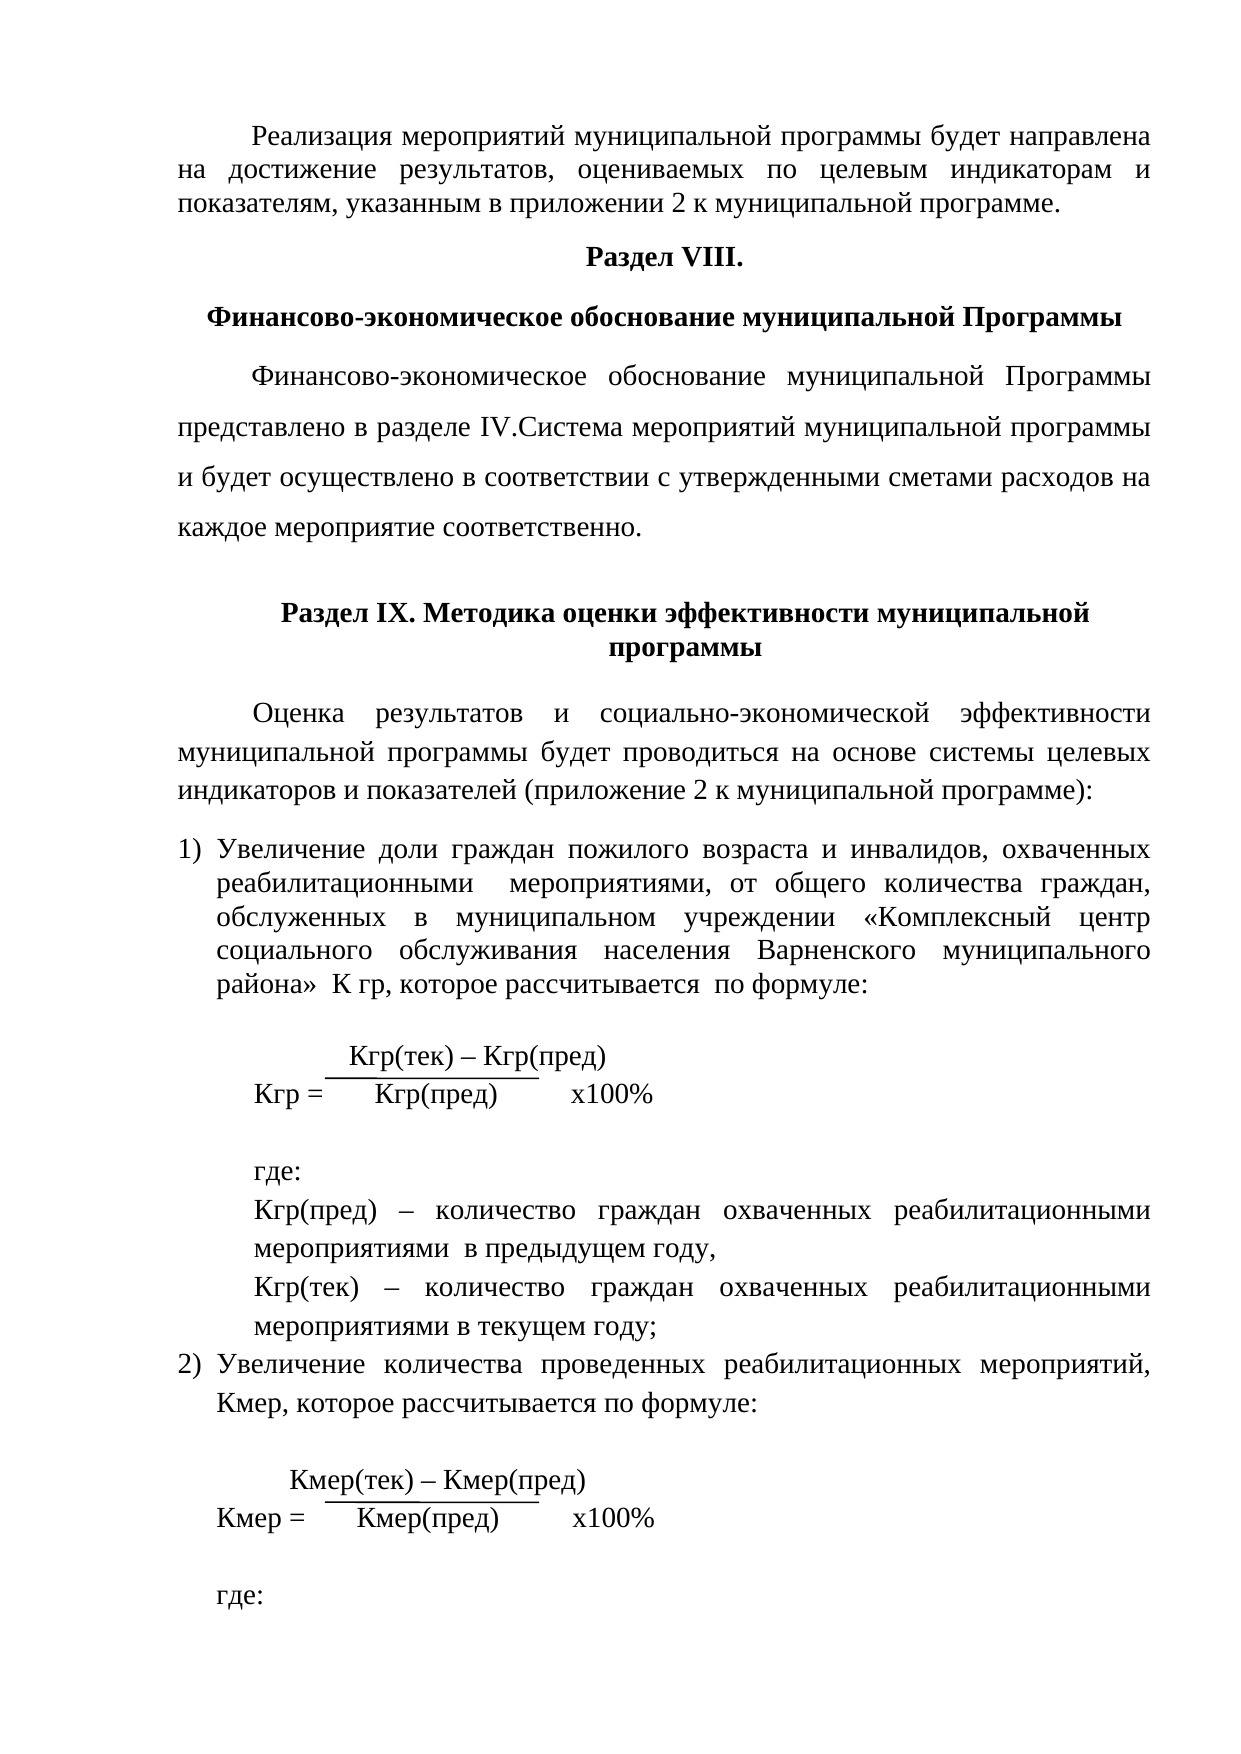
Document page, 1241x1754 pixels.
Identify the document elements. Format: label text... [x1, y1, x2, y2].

text Финансово-экономическое обоснование муниципальной Программы представлено в разделе IV.Система мероприятий муниципальной программы и будет осуществлено в соответствии с утвержденными сметами расходов на каждое мероприятие соответственно. [177, 358, 1152, 543]
list Кгр(тек) – Кгр(пред) [254, 1038, 1152, 1071]
list где: [216, 1577, 1152, 1611]
list где: [254, 1153, 1152, 1187]
list Кгр = Кгр(пред) х100% [254, 1076, 1152, 1110]
list Кмер = Кмер(пред) х100% [216, 1500, 1152, 1534]
text Оценка результатов и социально-экономической эффективности муниципальной программы будет проводиться на основе системы целевых индикаторов и показателей (приложение 2 к муниципальной программе): [177, 695, 1152, 806]
list Кмер(тек) – Кмер(пред) [216, 1462, 1152, 1495]
text Раздел IX. Методика оценки эффективности муниципальной программы [219, 595, 1152, 662]
text Реализация мероприятий муниципальной программы будет направлена на достижение результатов, оцениваемых по целевым индикаторам и показателям, указанным в приложении 2 к муниципальной программе. [177, 118, 1152, 219]
list Увеличение доли граждан пожилого возраста и инвалидов, охваченных реабилитационными мероприятиями, от общего количества граждан, обслуженных в муниципальном учреждении «Комплексный центр социального обслуживания населения Варненского муниципального района» К гр, которое рассчитывается по формуле: [177, 832, 1152, 999]
list Кгр(пред) – количество граждан охваченных реабилитационными мероприятиями в предыдущем году, [254, 1192, 1152, 1264]
list Увеличение количества проведенных реабилитационных мероприятий, Кмер, которое рассчитывается по формуле: [177, 1346, 1152, 1418]
text Финансово-экономическое обоснование муниципальной Программы [177, 299, 1152, 332]
list Кгр(тек) – количество граждан охваченных реабилитационными мероприятиями в текущем году; [254, 1269, 1152, 1341]
text Раздел VIII. [177, 239, 1152, 273]
